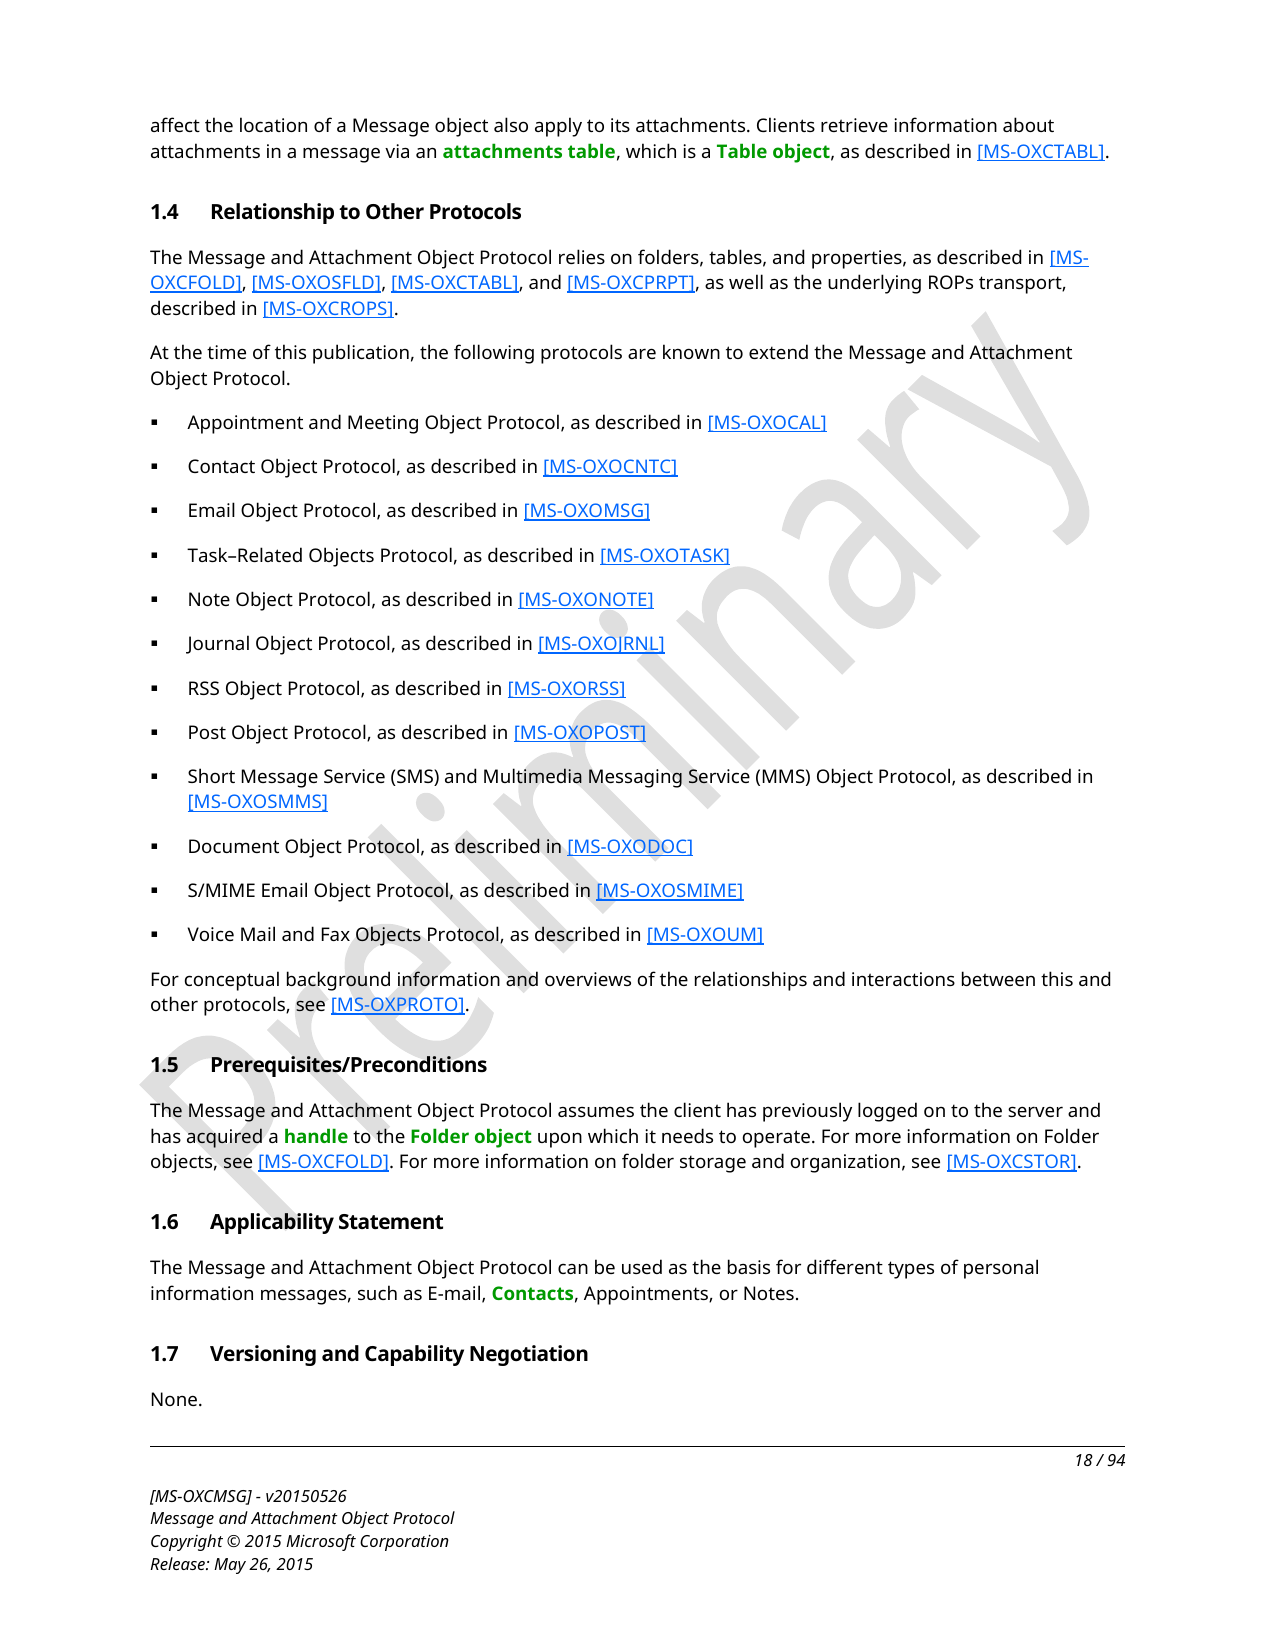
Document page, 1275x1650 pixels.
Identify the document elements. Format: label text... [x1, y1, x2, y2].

subtitle Versioning and Capability Negotiation [150, 1339, 1125, 1367]
text The Message and Attachment Object Protocol can be used as the basis for different types of personal information messages, such as E-mail, Contacts, Appointments, or Notes. [150, 1254, 1125, 1306]
list Contact Object Protocol, as described in [MS-OXOCNTC] [150, 453, 1125, 479]
list Appointment and Meeting Object Protocol, as described in [MS-OXOCAL] [150, 409, 1125, 435]
list Document Object Protocol, as described in [MS-OXODOC] [150, 833, 1125, 859]
text The Message and Attachment Object Protocol assumes the client has previously logged on to the server and has acquired a handle to the Folder object upon which it needs to operate. For more information on Folder objects, see [MS-OXCFOLD]. For more information on folder storage and organization, see [MS-OXCSTOR]. [150, 1097, 1125, 1174]
list Short Message Service (SMS) and Multimedia Messaging Service (MMS) Object Protocol, as described in [MS-OXOSMMS] [150, 763, 1125, 814]
list RSS Object Protocol, as described in [MS-OXORSS] [150, 675, 1125, 700]
text For conceptual background information and overviews of the relationships and interactions between this and other protocols, see [MS-OXPROTO]. [150, 966, 1125, 1017]
list Voice Mail and Fax Objects Protocol, as described in [MS-OXOUM] [150, 922, 1125, 947]
subtitle Applicability Statement [150, 1207, 1125, 1236]
list Email Object Protocol, as described in [MS-OXOMSG] [150, 498, 1125, 523]
list Journal Object Protocol, as described in [MS-OXOJRNL] [150, 631, 1125, 656]
text At the time of this publication, the following protocols are known to extend the Message and Attachment Object Protocol. [150, 339, 1125, 390]
text None. [150, 1386, 1125, 1412]
list Note Object Protocol, as described in [MS-OXONOTE] [150, 586, 1125, 612]
list Task–Related Objects Protocol, as described in [MS-OXOTASK] [150, 542, 1125, 567]
text The Message and Attachment Object Protocol relies on folders, tables, and properties, as described in [MS-OXCFOLD], [MS-OXOSFLD], [MS-OXCTABL], and [MS-OXCPRPT], as well as the underlying ROPs transport, described in [MS-OXCROPS]. [150, 244, 1125, 321]
subtitle Prerequisites/Preconditions [150, 1050, 1125, 1079]
subtitle Relationship to Other Protocols [150, 197, 1125, 225]
list S/MIME Email Object Protocol, as described in [MS-OXOSMIME] [150, 877, 1125, 903]
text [150, 112, 1125, 163]
list Post Object Protocol, as described in [MS-OXOPOST] [150, 719, 1125, 744]
